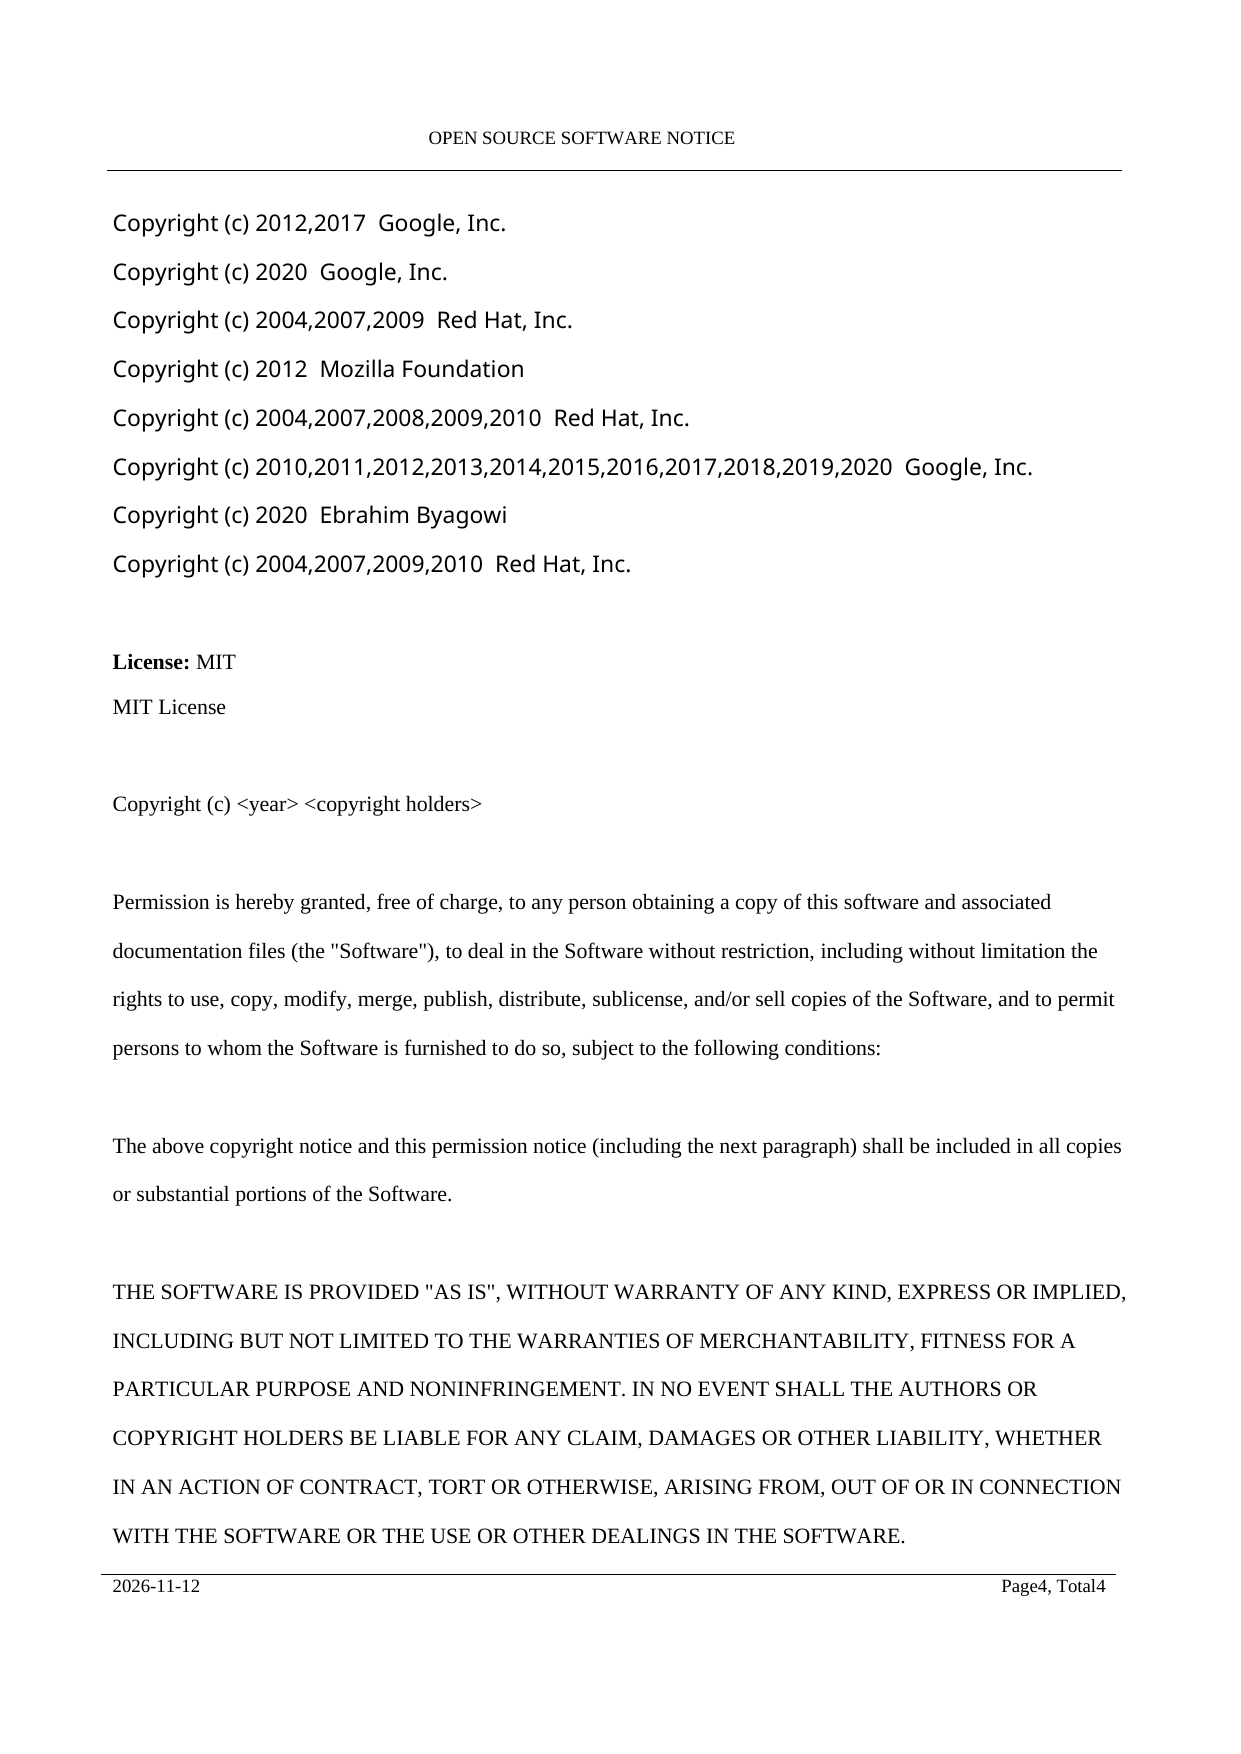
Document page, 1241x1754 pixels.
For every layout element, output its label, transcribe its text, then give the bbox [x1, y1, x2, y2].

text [112, 206, 1128, 629]
text MIT License Copyright (c) <year> <copyright holders> Permission is hereby granted, free of charge, to any person obtaining a copy of this software and associated documentation files (the "Software"), to deal in the Software without restriction, including without limitation the rights to use, copy, modify, merge, publish, distribute, sublicense, and/or sell copies of the Software, and to permit persons to whom the Software is furnished to do so, subject to the following conditions: The above copyright notice and this permission notice (including the next paragraph) shall be included in all copies or substantial portions of the Software. THE SOFTWARE IS PROVIDED "AS IS", WITHOUT WARRANTY OF ANY KIND, EXPRESS OR IMPLIED, INCLUDING BUT NOT LIMITED TO THE WARRANTIES OF MERCHANTABILITY, FITNESS FOR A PARTICULAR PURPOSE AND NONINFRINGEMENT. IN NO EVENT SHALL THE AUTHORS OR COPYRIGHT HOLDERS BE LIABLE FOR ANY CLAIM, DAMAGES OR OTHER LIABILITY, WHETHER IN AN ACTION OF CONTRACT, TORT OR OTHERWISE, ARISING FROM, OUT OF OR IN CONNECTION WITH THE SOFTWARE OR THE USE OR OTHER DEALINGS IN THE SOFTWARE. [112, 690, 1128, 1551]
text License: MIT [112, 645, 1128, 678]
